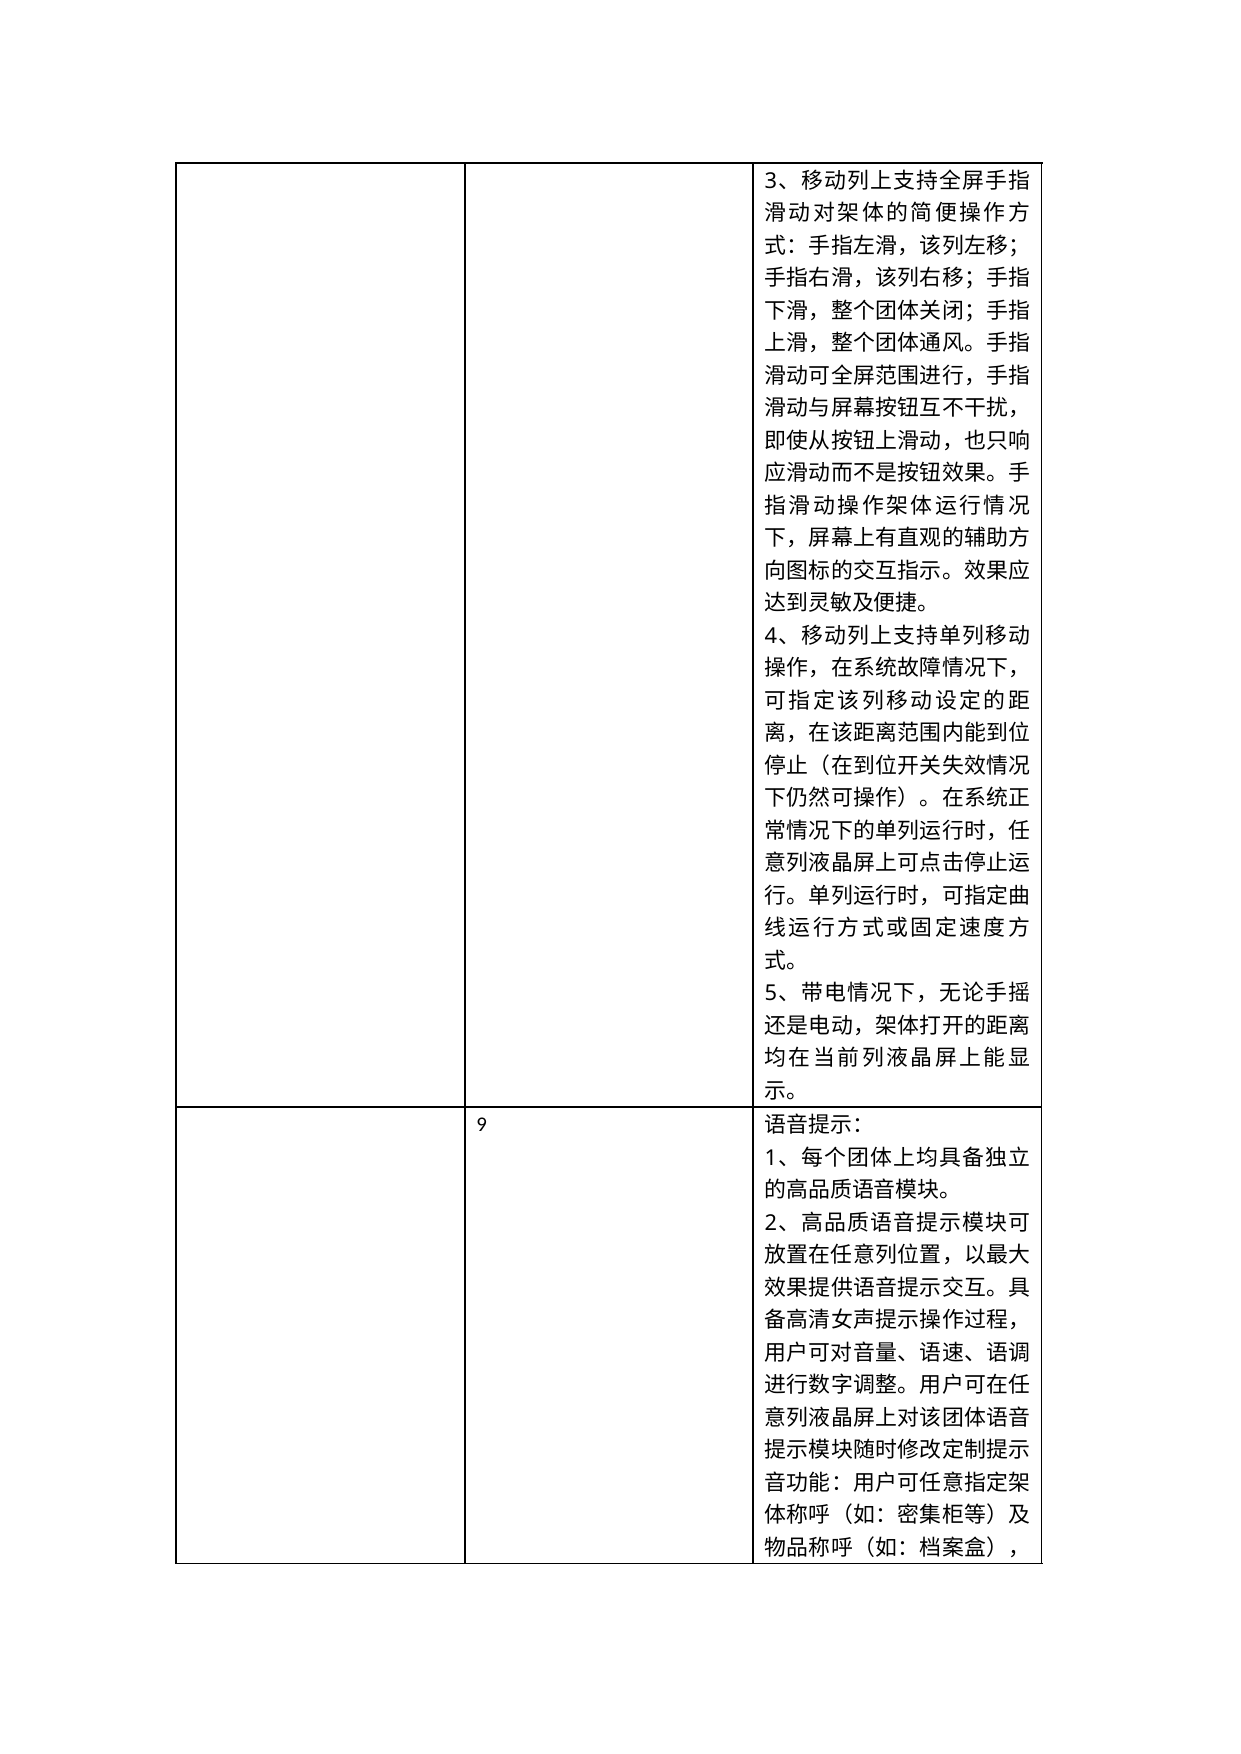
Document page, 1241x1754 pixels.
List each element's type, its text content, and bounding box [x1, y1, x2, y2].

table_cell 9 [466, 1108, 752, 1563]
table_cell [177, 1108, 464, 1563]
table_cell 8 [466, 164, 752, 1106]
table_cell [754, 164, 1041, 1106]
table_cell [177, 164, 464, 1106]
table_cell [754, 1108, 1041, 1563]
